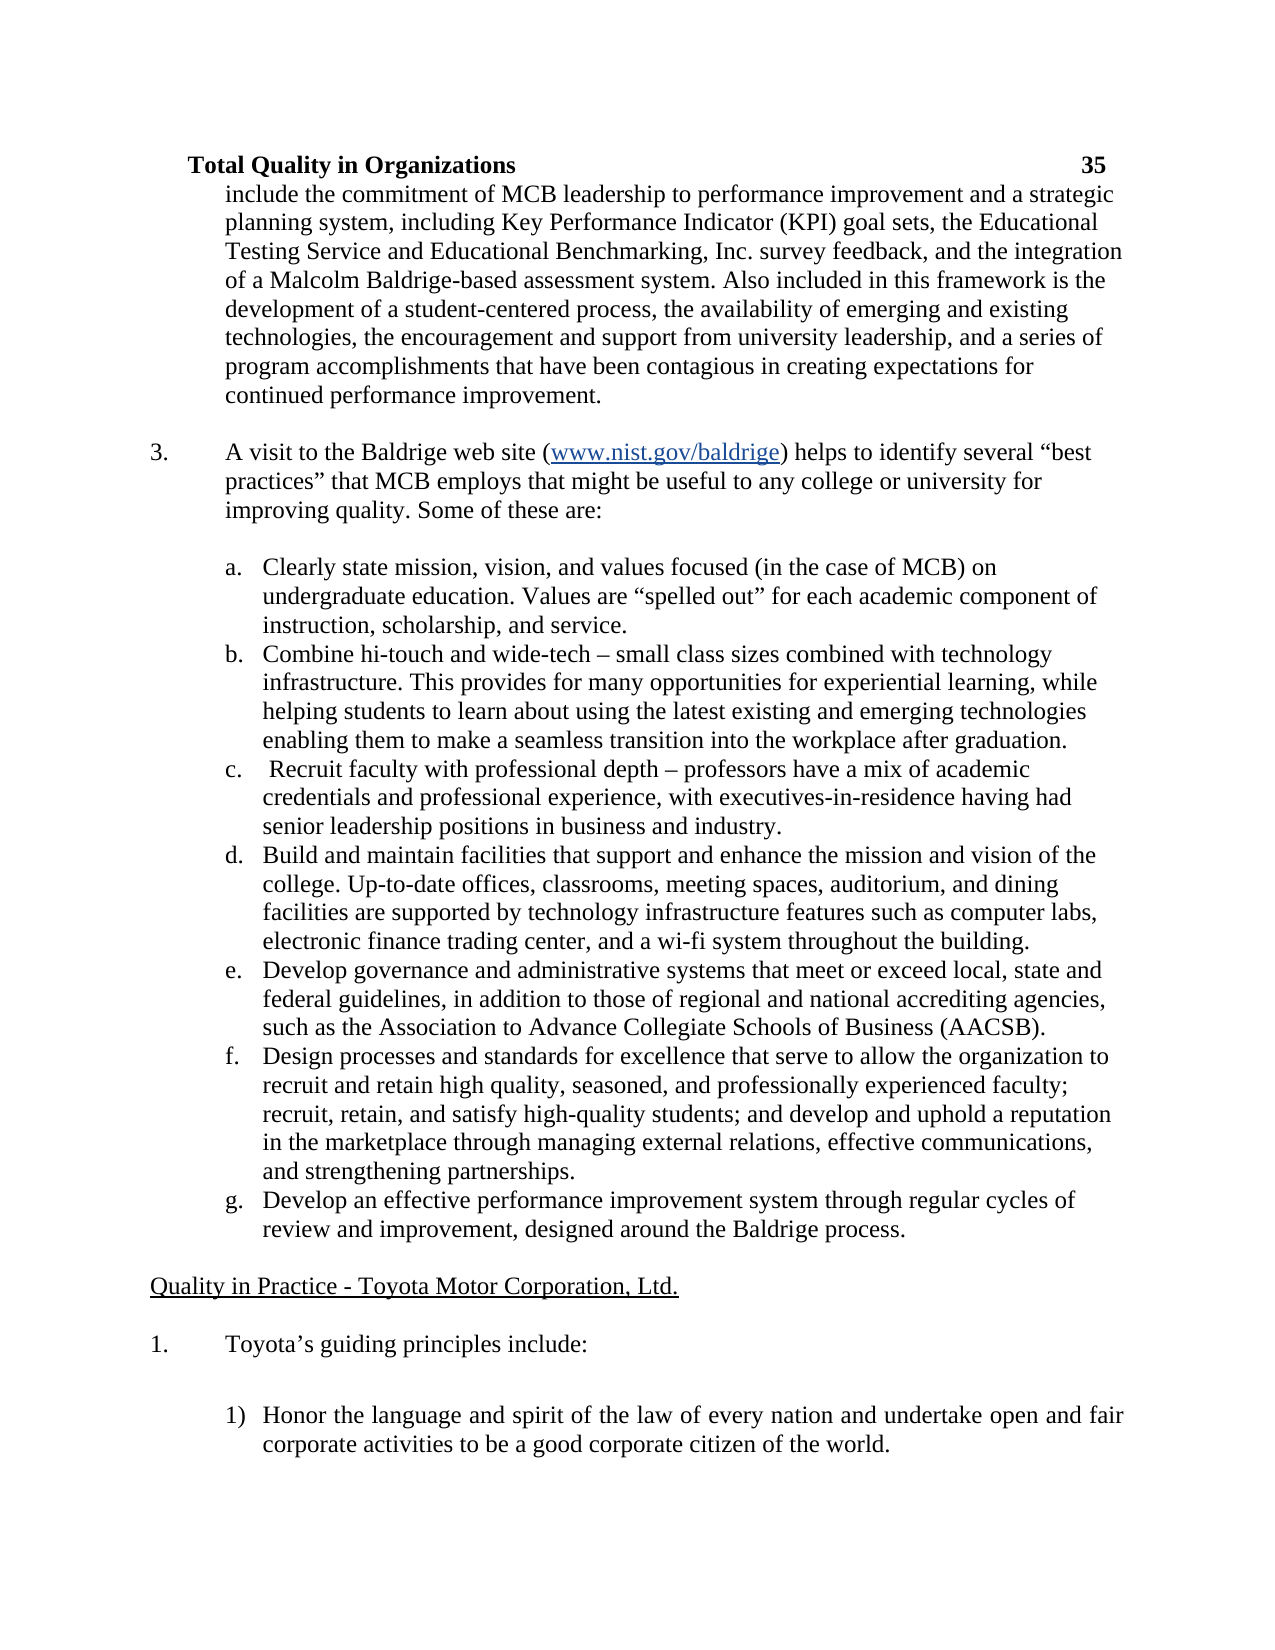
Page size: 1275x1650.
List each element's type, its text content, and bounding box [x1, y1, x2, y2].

text 1. Toyota’s guiding principles include: [150, 1329, 1125, 1357]
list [150, 179, 1125, 409]
text Quality in Practice - Toyota Motor Corporation, Ltd. [150, 1271, 1125, 1300]
list Recruit faculty with professional depth – professors have a mix of academic credentials and professional experience, with executives-in-residence having had senior leadership positions in business and industry. [225, 754, 1125, 840]
list Build and maintain facilities that support and enhance the mission and vision of the college. Up-to-date offices, classrooms, meeting spaces, auditorium, and dining facilities are supported by technology infrastructure features such as computer labs, electronic finance trading center, and a wi-fi system throughout the building. [225, 840, 1125, 955]
list A visit to the Baldrige web site (www.nist.gov/baldrige) helps to identify several “best practices” that MCB employs that might be useful to any college or university for improving quality. Some of these are: [150, 437, 1125, 524]
list Combine hi-touch and wide-tech – small class sizes combined with technology infrastructure. This provides for many opportunities for experiential learning, while helping students to learn about using the latest existing and emerging technologies enabling them to make a seamless transition into the workplace after graduation. [225, 639, 1125, 754]
list Develop an effective performance improvement system through regular cycles of review and improvement, designed around the Baldrige process. [225, 1185, 1125, 1242]
list Design processes and standards for excellence that serve to allow the organization to recruit and retain high quality, seasoned, and professionally experienced faculty; recruit, retain, and satisfy high-quality students; and develop and uphold a reputation in the marketplace through managing external relations, effective communications, and strengthening partnerships. [225, 1041, 1125, 1185]
list Develop governance and administrative systems that meet or exceed local, state and federal guidelines, in addition to those of regional and national accrediting agencies, such as the Association to Advance Collegiate Schools of Business (AACSB). [225, 955, 1125, 1041]
list Clearly state mission, vision, and values focused (in the case of MCB) on undergraduate education. Values are “spelled out” for each academic component of instruction, scholarship, and service. [225, 552, 1125, 639]
list Honor the language and spirit of the law of every nation and undertake open and fair corporate activities to be a good corporate citizen of the world. [225, 1401, 1125, 1458]
